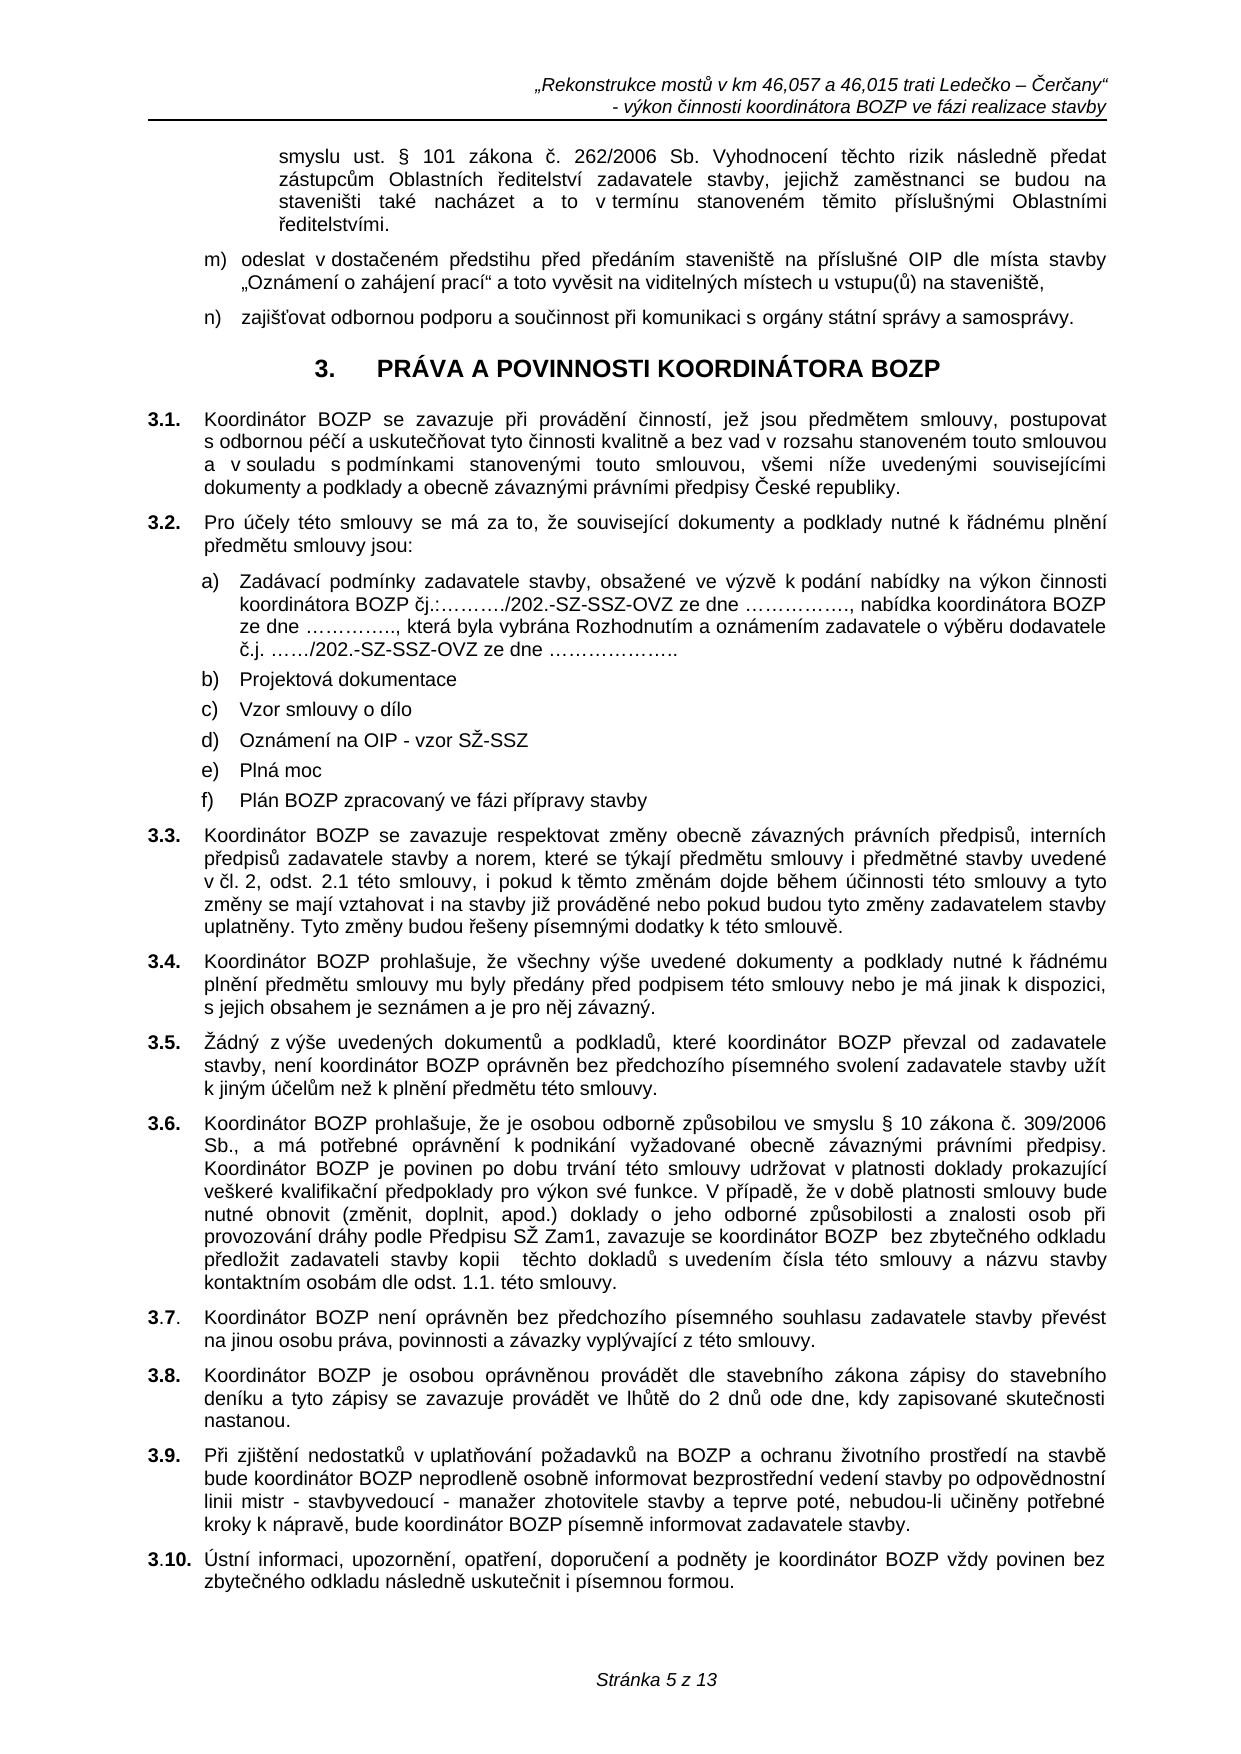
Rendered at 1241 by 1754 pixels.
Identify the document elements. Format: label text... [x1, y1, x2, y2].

text 3.6. Koordinátor BOZP prohlašuje, že je osobou odborně způsobilou ve smyslu § 10 zákona č. 309/2006 Sb., a má potřebné oprávnění k podnikání vyžadované obecně závaznými právními předpisy. Koordinátor BOZP je povinen po dobu trvání této smlouvy udržovat v platnosti doklady prokazující veškeré kvalifikační předpoklady pro výkon své funkce. V případě, že v době platnosti smlouvy bude nutné obnovit (změnit, doplnit, apod.) doklady o jeho odborné způsobilosti a znalosti osob při provozování dráhy podle Předpisu SŽ Zam1, zavazuje se koordinátor BOZP bez zbytečného odkladu předložit zadavateli stavby kopii těchto dokladů s uvedením čísla této smlouvy a názvu stavby kontaktním osobám dle odst. 1.1. této smlouvy. [148, 1112, 1107, 1293]
text 3.1. Koordinátor BOZP se zavazuje při provádění činností, jež jsou předmětem smlouvy, postupovat s odbornou péčí a uskutečňovat tyto činnosti kvalitně a bez vad v rozsahu stanoveném touto smlouvou a v souladu s podmínkami stanovenými touto smlouvou, všemi níže uvedenými souvisejícími dokumenty a podklady a obecně závaznými právními předpisy České republiky. [148, 407, 1107, 498]
text 3.4. Koordinátor BOZP prohlašuje, že všechny výše uvedené dokumenty a podklady nutné k řádnému plnění předmětu smlouvy mu byly předány před podpisem této smlouvy nebo je má jinak k dispozici, s jejich obsahem je seznámen a je pro něj závazný. [148, 950, 1107, 1018]
list Plán BOZP zpracovaný ve fázi přípravy stavby [201, 788, 1107, 812]
list Plná moc [201, 758, 1107, 782]
list odeslat v dostačeném předstihu před předáním staveniště na příslušné OIP dle místa stavby „Oznámení o zahájení prací“ a toto vyvěsit na viditelných místech u vstupu(ů) na staveniště, [204, 248, 1107, 293]
list Oznámení na OIP - vzor SŽ-SSZ [201, 727, 1107, 751]
text 3. PRÁVA A POVINNOSTI KOORDINÁTORA BOZP [148, 354, 1107, 382]
text 3.5. Žádný z výše uvedených dokumentů a podkladů, které koordinátor BOZP převzal od zadavatele stavby, není koordinátor BOZP oprávněn bez předchozího písemného svolení zadavatele stavby užít k jiným účelům než k plnění předmětu této smlouvy. [148, 1031, 1107, 1099]
text 3.2. Pro účely této smlouvy se má za to, že související dokumenty a podklady nutné k řádnému plnění předmětu smlouvy jsou: [148, 511, 1107, 556]
text 3.10. Ústní informaci, upozornění, opatření, doporučení a podněty je koordinátor BOZP vždy povinen bez zbytečného odkladu následně uskutečnit i písemnou formou. [148, 1548, 1107, 1593]
list zajišťovat odbornou podporu a součinnost při komunikaci s orgány státní správy a samosprávy. [204, 306, 1107, 329]
text 3.7. Koordinátor BOZP není oprávněn bez předchozího písemného souhlasu zadavatele stavby převést na jinou osobu práva, povinnosti a závazky vyplývající z této smlouvy. [148, 1306, 1107, 1351]
list Zadávací podmínky zadavatele stavby, obsažené ve výzvě k podání nabídky na výkon činnosti koordinátora BOZP čj.:………./202.-SZ-SSZ-OVZ ze dne ……………., nabídka koordinátora BOZP ze dne ………….., která byla vybrána Rozhodnutím a oznámením zadavatele o výběru dodavatele č.j. ……/202.-SZ-SSZ-OVZ ze dne ……………….. [201, 569, 1107, 661]
text 3.8. Koordinátor BOZP je osobou oprávněnou provádět dle stavebního zákona zápisy do stavebního deníku a tyto zápisy se zavazuje provádět ve lhůtě do 2 dnů ode dne, kdy zapisované skutečnosti nastanou. [148, 1364, 1107, 1432]
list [241, 145, 1107, 236]
list Vzor smlouvy o dílo [201, 697, 1107, 721]
list Projektová dokumentace [201, 667, 1107, 691]
text 3.3. Koordinátor BOZP se zavazuje respektovat změny obecně závazných právních předpisů, interních předpisů zadavatele stavby a norem, které se týkají předmětu smlouvy i předmětné stavby uvedené v čl. 2, odst. 2.1 této smlouvy, i pokud k těmto změnám dojde během účinnosti této smlouvy a tyto změny se mají vztahovat i na stavby již prováděné nebo pokud budou tyto změny zadavatelem stavby uplatněny. Tyto změny budou řešeny písemnými dodatky k této smlouvě. [148, 824, 1107, 938]
text 3.9. Při zjištění nedostatků v uplatňování požadavků na BOZP a ochranu životního prostředí na stavbě bude koordinátor BOZP neprodleně osobně informovat bezprostřední vedení stavby po odpovědnostní linii mistr - stavbyvedoucí - manažer zhotovitele stavby a teprve poté, nebudou-li učiněny potřebné kroky k nápravě, bude koordinátor BOZP písemně informovat zadavatele stavby. [148, 1444, 1107, 1535]
